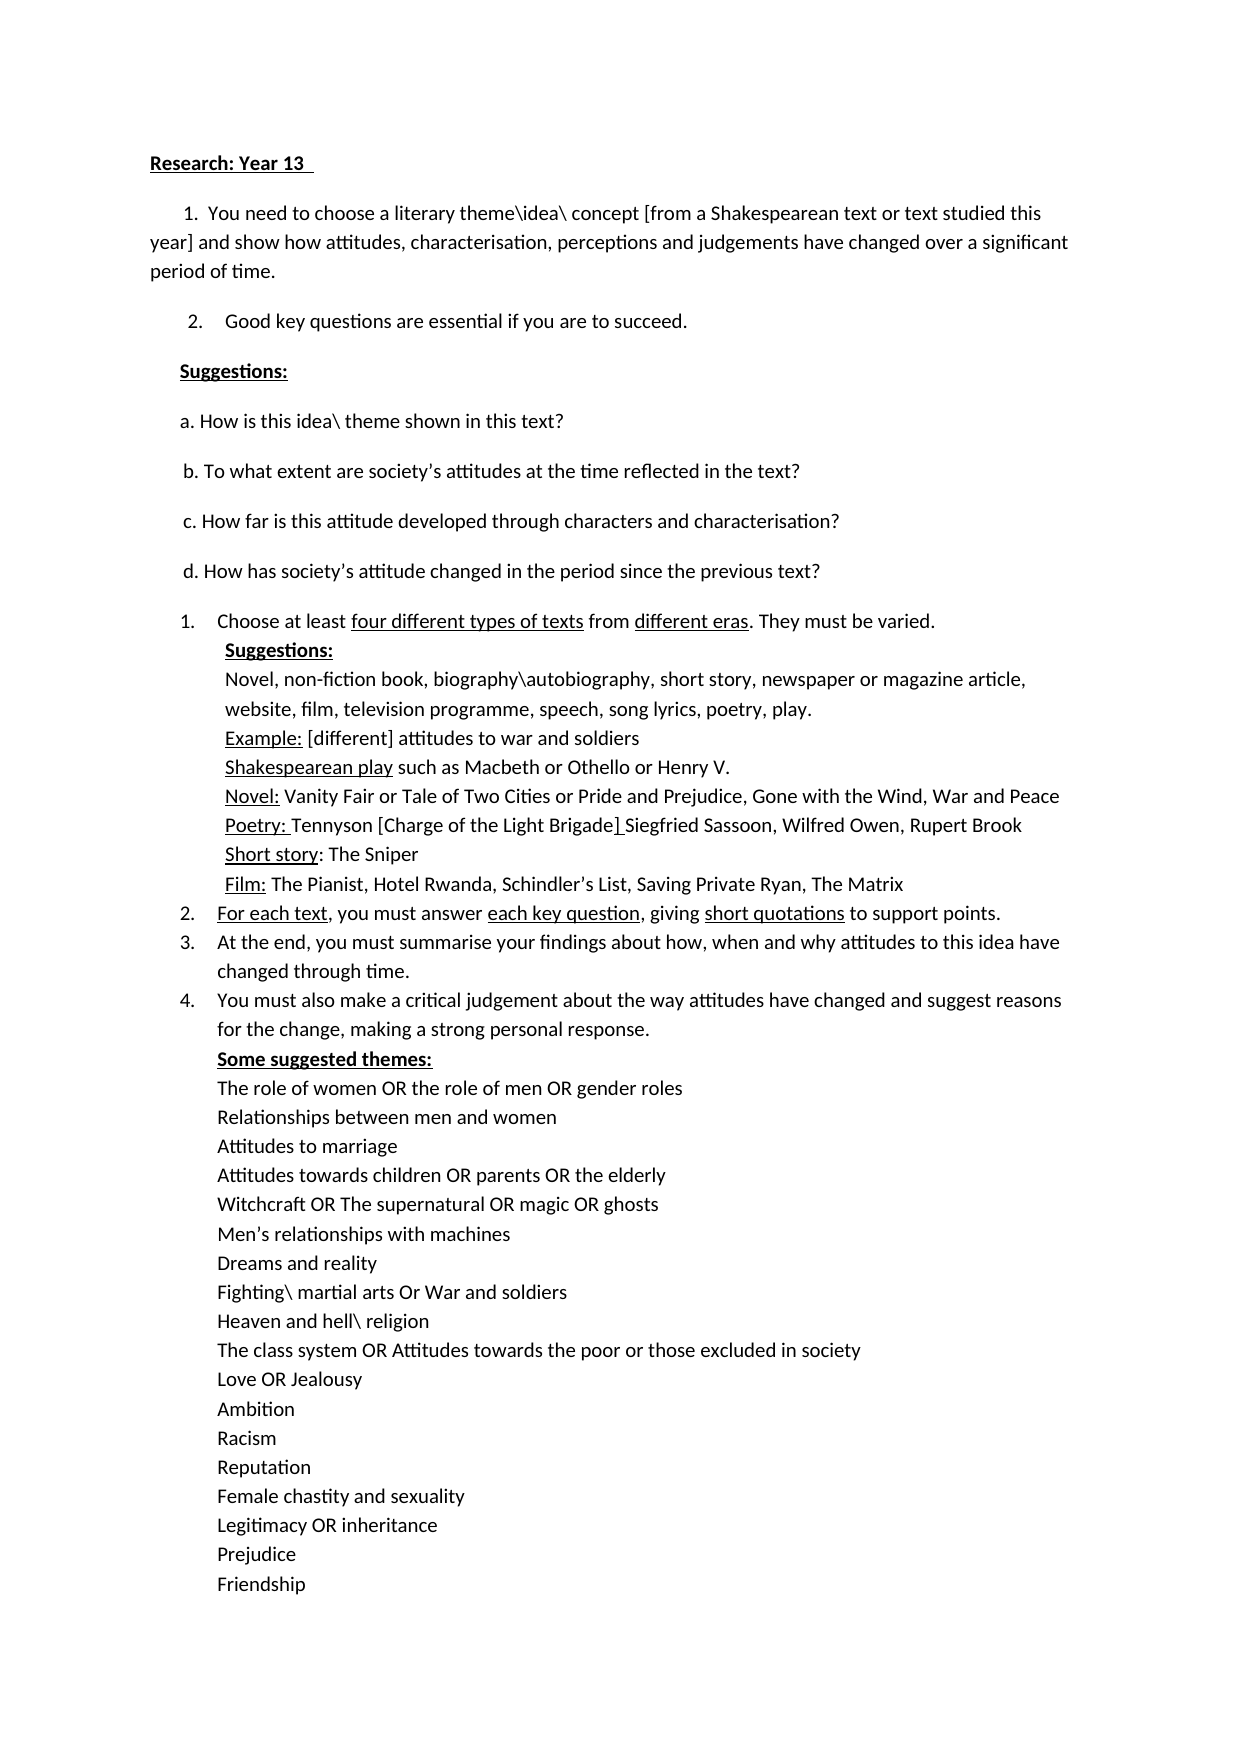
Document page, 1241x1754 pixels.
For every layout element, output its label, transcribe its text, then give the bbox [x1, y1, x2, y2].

list Attitudes towards children OR parents OR the elderly [217, 1162, 1090, 1188]
list Attitudes to marriage [217, 1133, 1090, 1159]
text Research: Year 13 [150, 150, 1090, 175]
list Female chastity and sexuality [217, 1483, 1090, 1509]
list Novel, non-fiction book, biography\autobiography, short story, newspaper or magazine article, website, film, television programme, speech, song lyrics, poetry, play. [225, 667, 1090, 721]
list Shakespearean play such as Macbeth or Othello or Henry V. [225, 754, 1090, 779]
list The class system OR Attitudes towards the poor or those excluded in society [217, 1337, 1090, 1363]
list Men’s relationships with machines [217, 1221, 1090, 1246]
list You must also make a critical judgement about the way attitudes have changed and suggest reasons for the change, making a strong personal response. [179, 987, 1090, 1042]
text b. To what extent are society’s attitudes at the time reflected in the text? [150, 458, 1090, 484]
list Film: The Pianist, Hotel Rwanda, Schindler’s List, Saving Private Ryan, The Matrix [225, 871, 1090, 896]
list Love OR Jealousy [217, 1367, 1090, 1392]
list Reputation [217, 1454, 1090, 1479]
list The role of women OR the role of men OR gender roles [217, 1075, 1090, 1100]
list Example: [different] attitudes to war and soldiers [225, 725, 1090, 750]
list Short story: The Sniper [225, 842, 1090, 867]
list Witchcraft OR The supernatural OR magic OR ghosts [217, 1192, 1090, 1217]
list Suggestions: [225, 637, 1090, 663]
list Poetry: Tennyson [Charge of the Light Brigade] Siegfried Sassoon, Wilfred Owen, Rupert Brook [225, 812, 1090, 838]
text a. How is this idea\ theme shown in this text? [179, 408, 1090, 434]
list Racism [217, 1425, 1090, 1450]
list Friendship [217, 1571, 1090, 1596]
list Heaven and hell\ religion [217, 1308, 1090, 1334]
list Ambition [217, 1396, 1090, 1421]
list Some suggested themes: [217, 1046, 1090, 1071]
list Choose at least four different types of texts from different eras. They must be varied. [179, 608, 1090, 634]
text 1. You need to choose a literary theme\idea\ concept [from a Shakespearean text or text studied this year] and show how attitudes, characterisation, perceptions and judgements have changed over a significant period of time. [150, 200, 1090, 284]
list Good key questions are essential if you are to succeed. [187, 308, 1090, 334]
list Prejudice [217, 1542, 1090, 1567]
text Suggestions: [179, 358, 1090, 384]
list Relationships between men and women [217, 1104, 1090, 1129]
text d. How has society’s attitude changed in the period since the previous text? [150, 558, 1090, 584]
list Dreams and reality [217, 1250, 1090, 1275]
text c. How far is this attitude developed through characters and characterisation? [150, 508, 1090, 534]
list Novel: Vanity Fair or Tale of Two Cities or Pride and Prejudice, Gone with the Wind, War and Peace [225, 783, 1090, 809]
list At the end, you must summarise your findings about how, when and why attitudes to this idea have changed through time. [179, 929, 1090, 984]
list Fighting\ martial arts Or War and soldiers [217, 1279, 1090, 1304]
list For each text, you must answer each key question, giving short quotations to support points. [179, 900, 1090, 925]
list Legitimacy OR inheritance [217, 1512, 1090, 1538]
